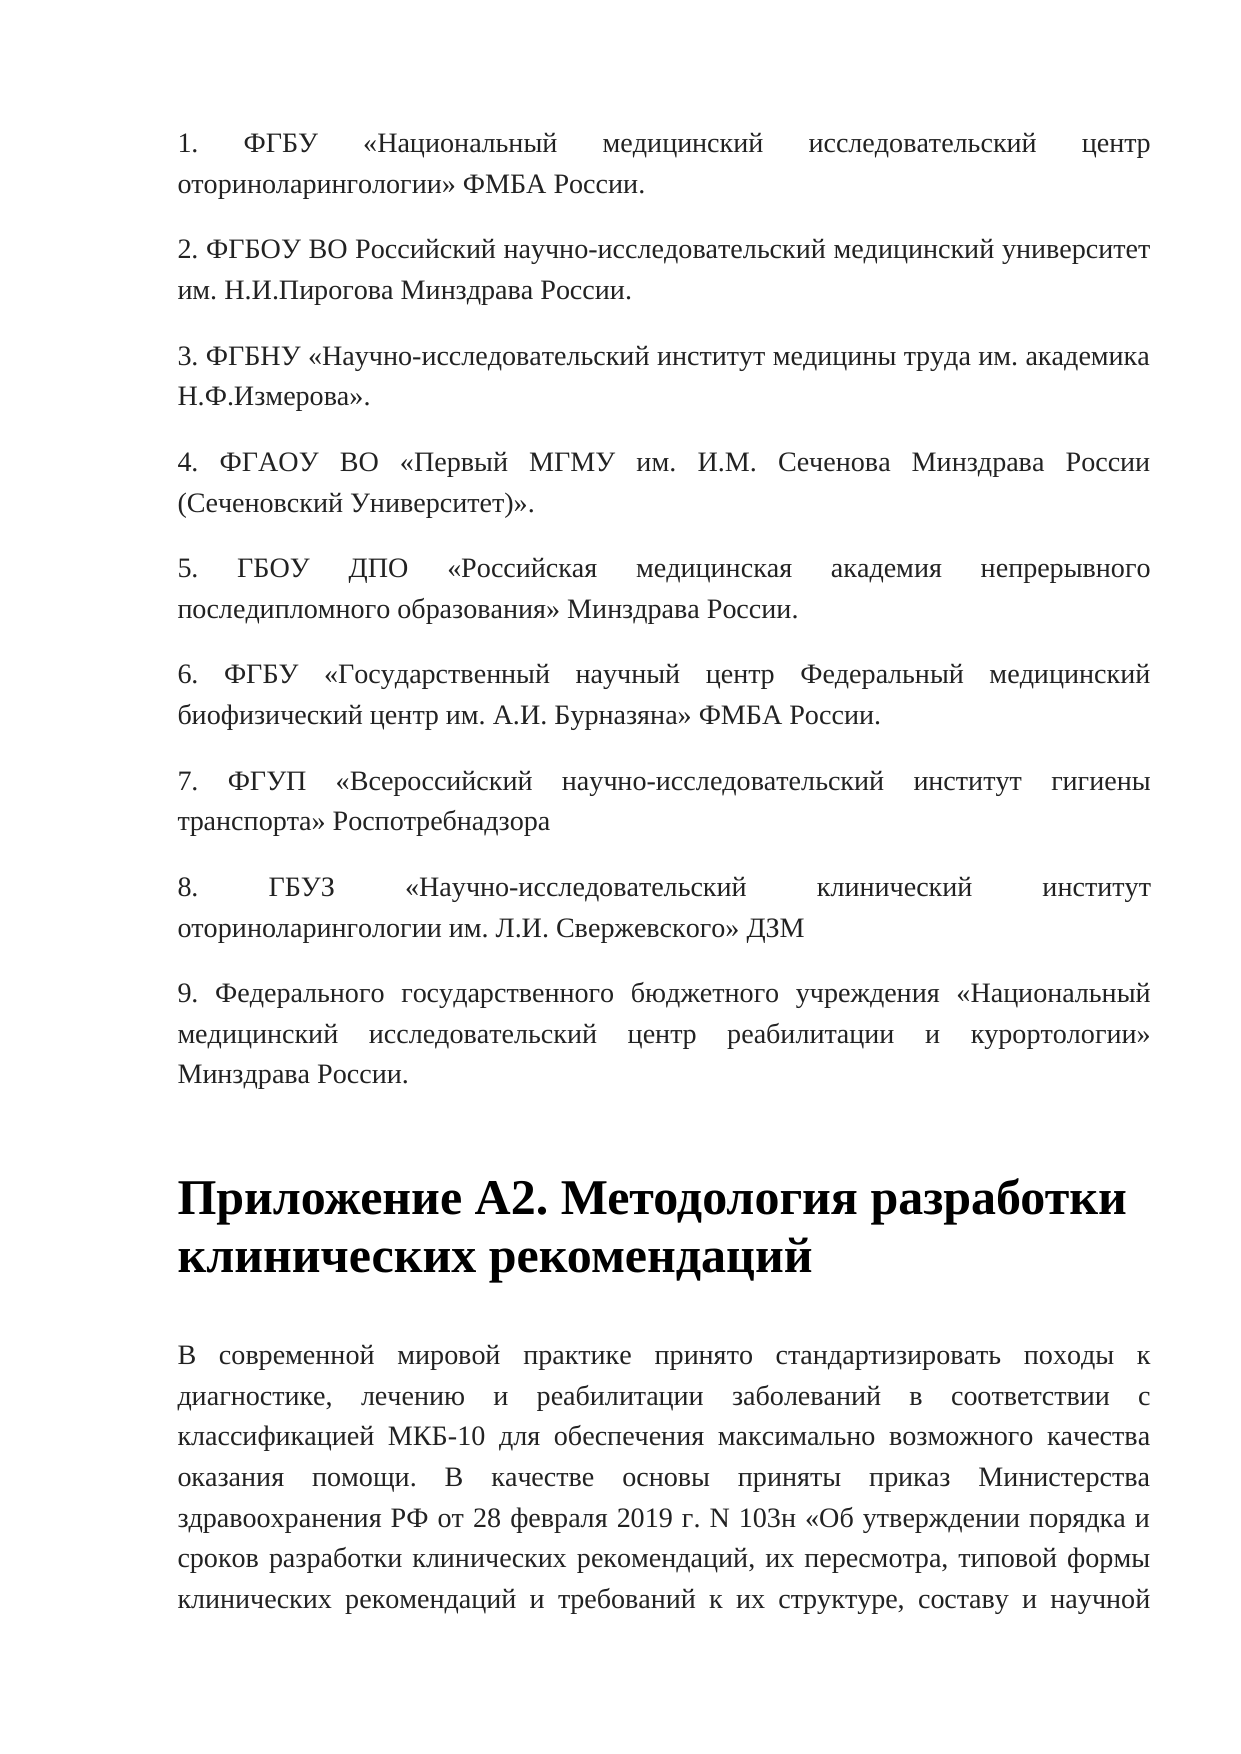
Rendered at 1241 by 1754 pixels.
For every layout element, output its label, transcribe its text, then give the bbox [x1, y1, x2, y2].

text 9. Федерального государственного бюджетного учреждения «Национальный медицинский исследовательский центр реабилитации и курортологии» Минздрава России. [177, 968, 1152, 1090]
text 1. ФГБУ «Национальный медицинский исследовательский центр оториноларингологии» ФМБА России. [177, 118, 1152, 199]
text Приложение А2. Методология разработки клинических рекомендаций [177, 1168, 1152, 1283]
text 6. ФГБУ «Государственный научный центр Федеральный медицинский биофизический центр им. А.И. Бурназяна» ФМБА России. [177, 649, 1152, 731]
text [177, 1330, 1152, 1614]
text 2. ФГБОУ ВО Российский научно-исследовательский медицинский университет им. Н.И.Пирогова Минздрава России. [177, 224, 1152, 306]
text 8. ГБУЗ «Научно-исследовательский клинический институт оториноларингологии им. Л.И. Свержевского» ДЗМ [177, 862, 1152, 943]
text 3. ФГБНУ «Научно-исследовательский институт медицины труда им. академика Н.Ф.Измерова». [177, 331, 1152, 412]
text 5. ГБОУ ДПО «Российская медицинская академия непрерывного последипломного образования» Минздрава России. [177, 543, 1152, 624]
text 4. ФГАОУ ВО «Первый МГМУ им. И.М. Сеченова Минздрава России (Сеченовский Университет)». [177, 437, 1152, 518]
text 7. ФГУП «Всероссийский научно-исследовательский институт гигиены транспорта» Роспотребнадзора [177, 756, 1152, 837]
